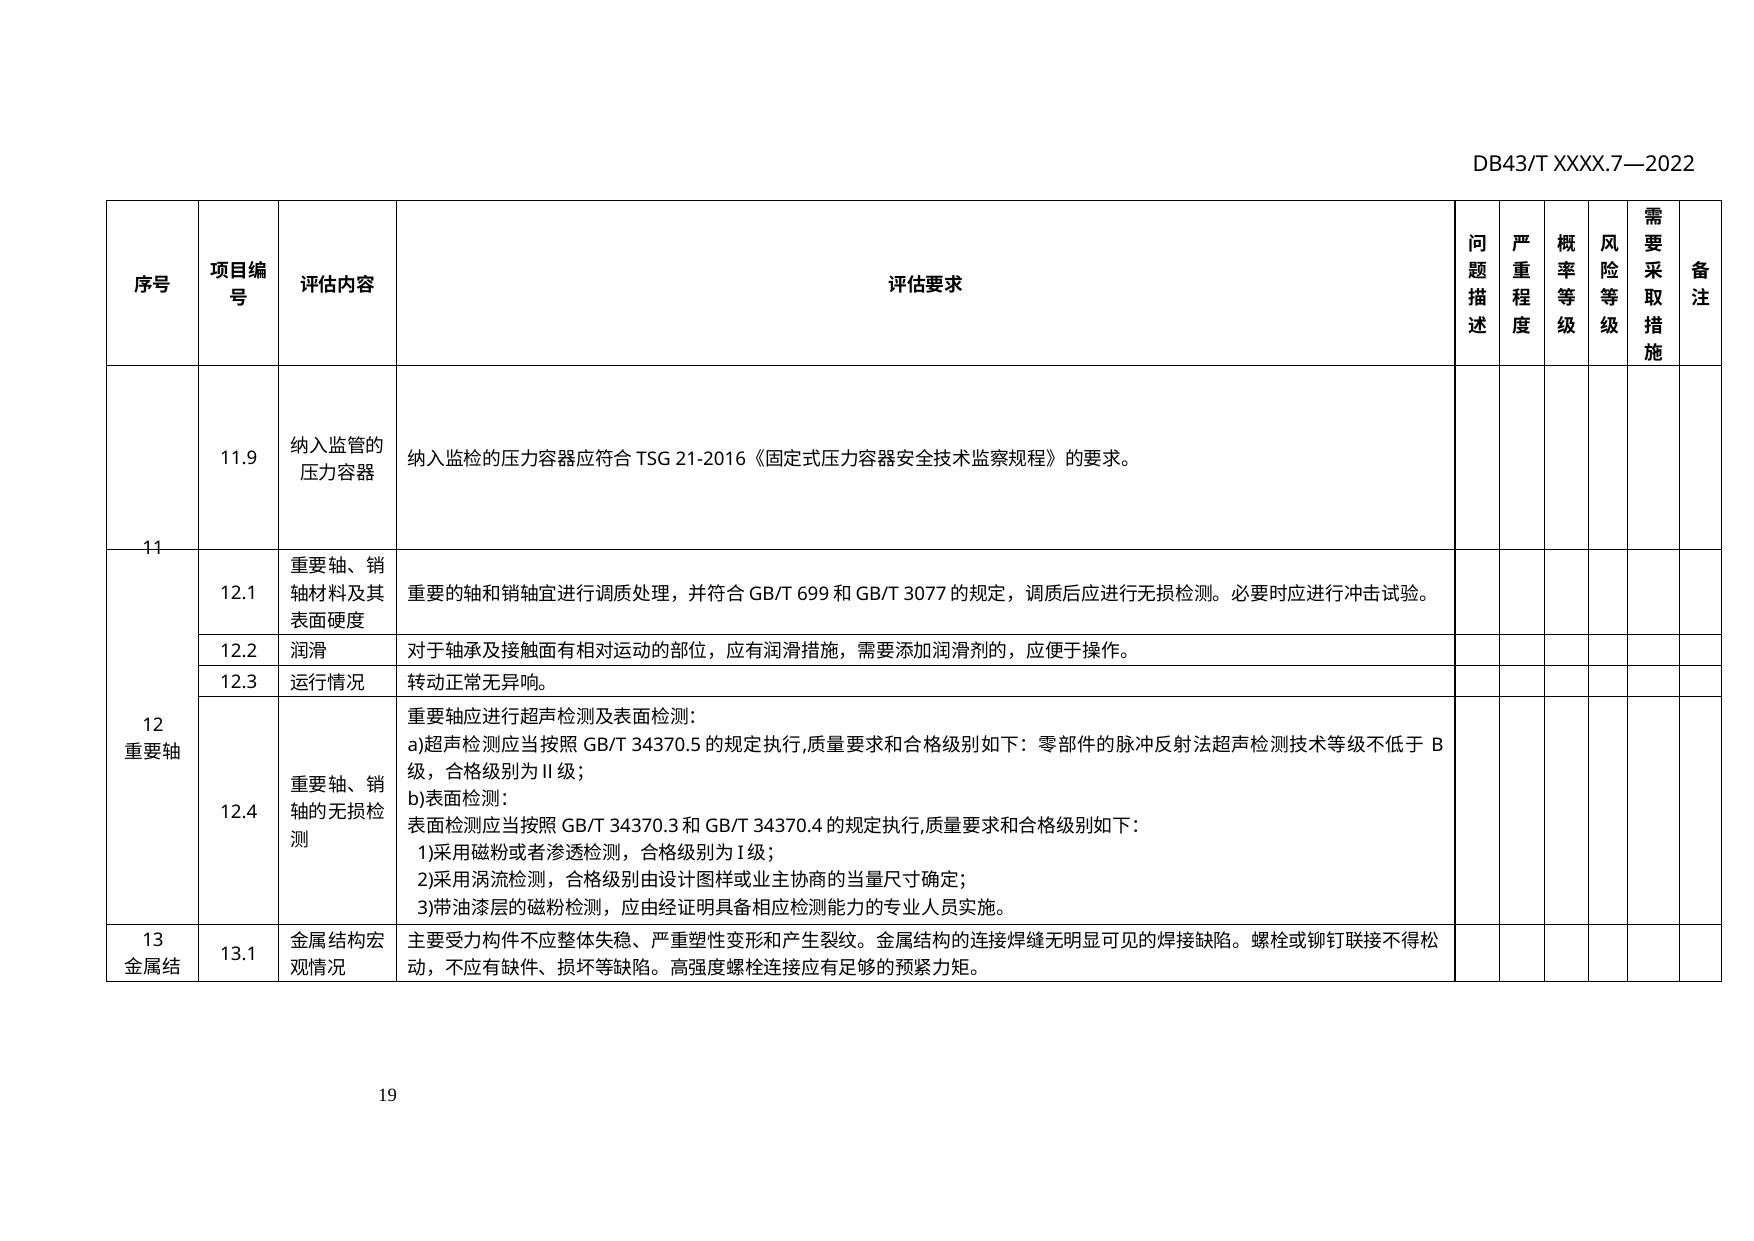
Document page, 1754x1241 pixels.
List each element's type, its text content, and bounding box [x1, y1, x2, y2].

table_cell 金属结构宏观情况 [279, 925, 396, 981]
table_cell [1456, 697, 1499, 924]
table_cell [1500, 697, 1544, 924]
table_cell [1628, 366, 1679, 549]
table_cell [1680, 925, 1721, 981]
table_cell 重要轴应进行超声检测及表面检测： a)超声检测应当按照GB/T 34370.5的规定执行,质量要求和合格级别如下：零部件的脉冲反射法超声检测技术等级不低于B级，合格级别为Ⅱ级； b)表面检测： 表面检测应当按照GB/T 34370.3和GB/T 34370.4的规定执行,质量要求和合格级别如下： 1)采用磁粉或者渗透检测，合格级别为I级； 2)采用涡流检测，合格级别由设计图样或业主协商的当量尺寸确定； 3)带油漆层的磁粉检测，应由经证明具备相应检测能力的专业人员实施。 [397, 697, 1454, 924]
table_cell 13 金属结构及连接 [107, 925, 198, 981]
table_cell 对于轴承及接触面有相对运动的部位，应有润滑措施，需要添加润滑剂的，应便于操作。 [397, 635, 1454, 665]
table_cell 12.3 [199, 666, 278, 696]
table_cell 12.1 [199, 550, 278, 634]
table_cell [1500, 925, 1544, 981]
table_cell [1545, 666, 1588, 696]
table_cell [1545, 366, 1588, 549]
table_cell [1680, 697, 1721, 924]
table_cell 11.9 [199, 366, 278, 549]
table_cell [1500, 366, 1544, 549]
table_header 序号 [107, 201, 198, 364]
table_cell 12.2 [199, 635, 278, 665]
table_header 评估要求 [397, 201, 1454, 364]
table_header 评估内容 [279, 201, 396, 364]
table_cell [1500, 635, 1544, 665]
table_cell [1589, 366, 1627, 549]
table_cell 运行情况 [279, 666, 396, 696]
table_cell [1545, 697, 1588, 924]
table_cell [1545, 635, 1588, 665]
table_cell [1545, 550, 1588, 634]
table_cell 13.1 [199, 925, 278, 981]
table_cell [1456, 550, 1499, 634]
table_cell 转动正常无异响。 [397, 666, 1454, 696]
table_cell [1456, 925, 1499, 981]
table_header 备注 [1680, 201, 1721, 364]
table_header 需要采取措施 [1628, 201, 1679, 364]
table_cell [1628, 697, 1679, 924]
table_cell [1456, 366, 1499, 549]
table_header 问题描述 [1456, 201, 1499, 364]
table_cell 重要轴、销轴材料及其表面硬度 [279, 550, 396, 634]
table_cell [1500, 550, 1544, 634]
table_cell [1589, 635, 1627, 665]
table_cell [1680, 550, 1721, 634]
table_cell 12 重要轴 [107, 550, 198, 924]
table_cell 重要的轴和销轴宜进行调质处理，并符合GB/T 699和GB/T 3077的规定，调质后应进行无损检测。必要时应进行冲击试验。 [397, 550, 1454, 634]
table_cell [1589, 550, 1627, 634]
table_cell [1628, 666, 1679, 696]
table_cell [1589, 666, 1627, 696]
table_header 严重程度 [1500, 201, 1544, 364]
table_cell 润滑 [279, 635, 396, 665]
table_cell 重要轴、销轴的无损检测 [279, 697, 396, 924]
table_cell 纳入监检的压力容器应符合TSG 21-2016《固定式压力容器安全技术监察规程》的要求。 [397, 366, 1454, 549]
table_cell [1680, 666, 1721, 696]
table_cell [1545, 925, 1588, 981]
table_cell [1589, 697, 1627, 924]
table_cell 12.4 [199, 697, 278, 924]
table_cell [1680, 366, 1721, 549]
table_cell [1589, 925, 1627, 981]
table_cell [1680, 635, 1721, 665]
table_cell [1628, 635, 1679, 665]
table_cell [1500, 666, 1544, 696]
table_cell [1456, 635, 1499, 665]
table_cell [1628, 550, 1679, 634]
table_cell 纳入监管的压力容器 [279, 366, 396, 549]
table_cell [1628, 925, 1679, 981]
table_cell [1456, 666, 1499, 696]
table_header 风险等级 [1589, 201, 1627, 364]
table_header 项目编号 [199, 201, 278, 364]
table_cell 主要受力构件不应整体失稳、严重塑性变形和产生裂纹。金属结构的连接焊缝无明显可见的焊接缺陷。螺栓或铆钉联接不得松动，不应有缺件、损坏等缺陷。高强度螺栓连接应有足够的预紧力矩。 [397, 925, 1454, 981]
table_header 概率等级 [1545, 201, 1588, 364]
